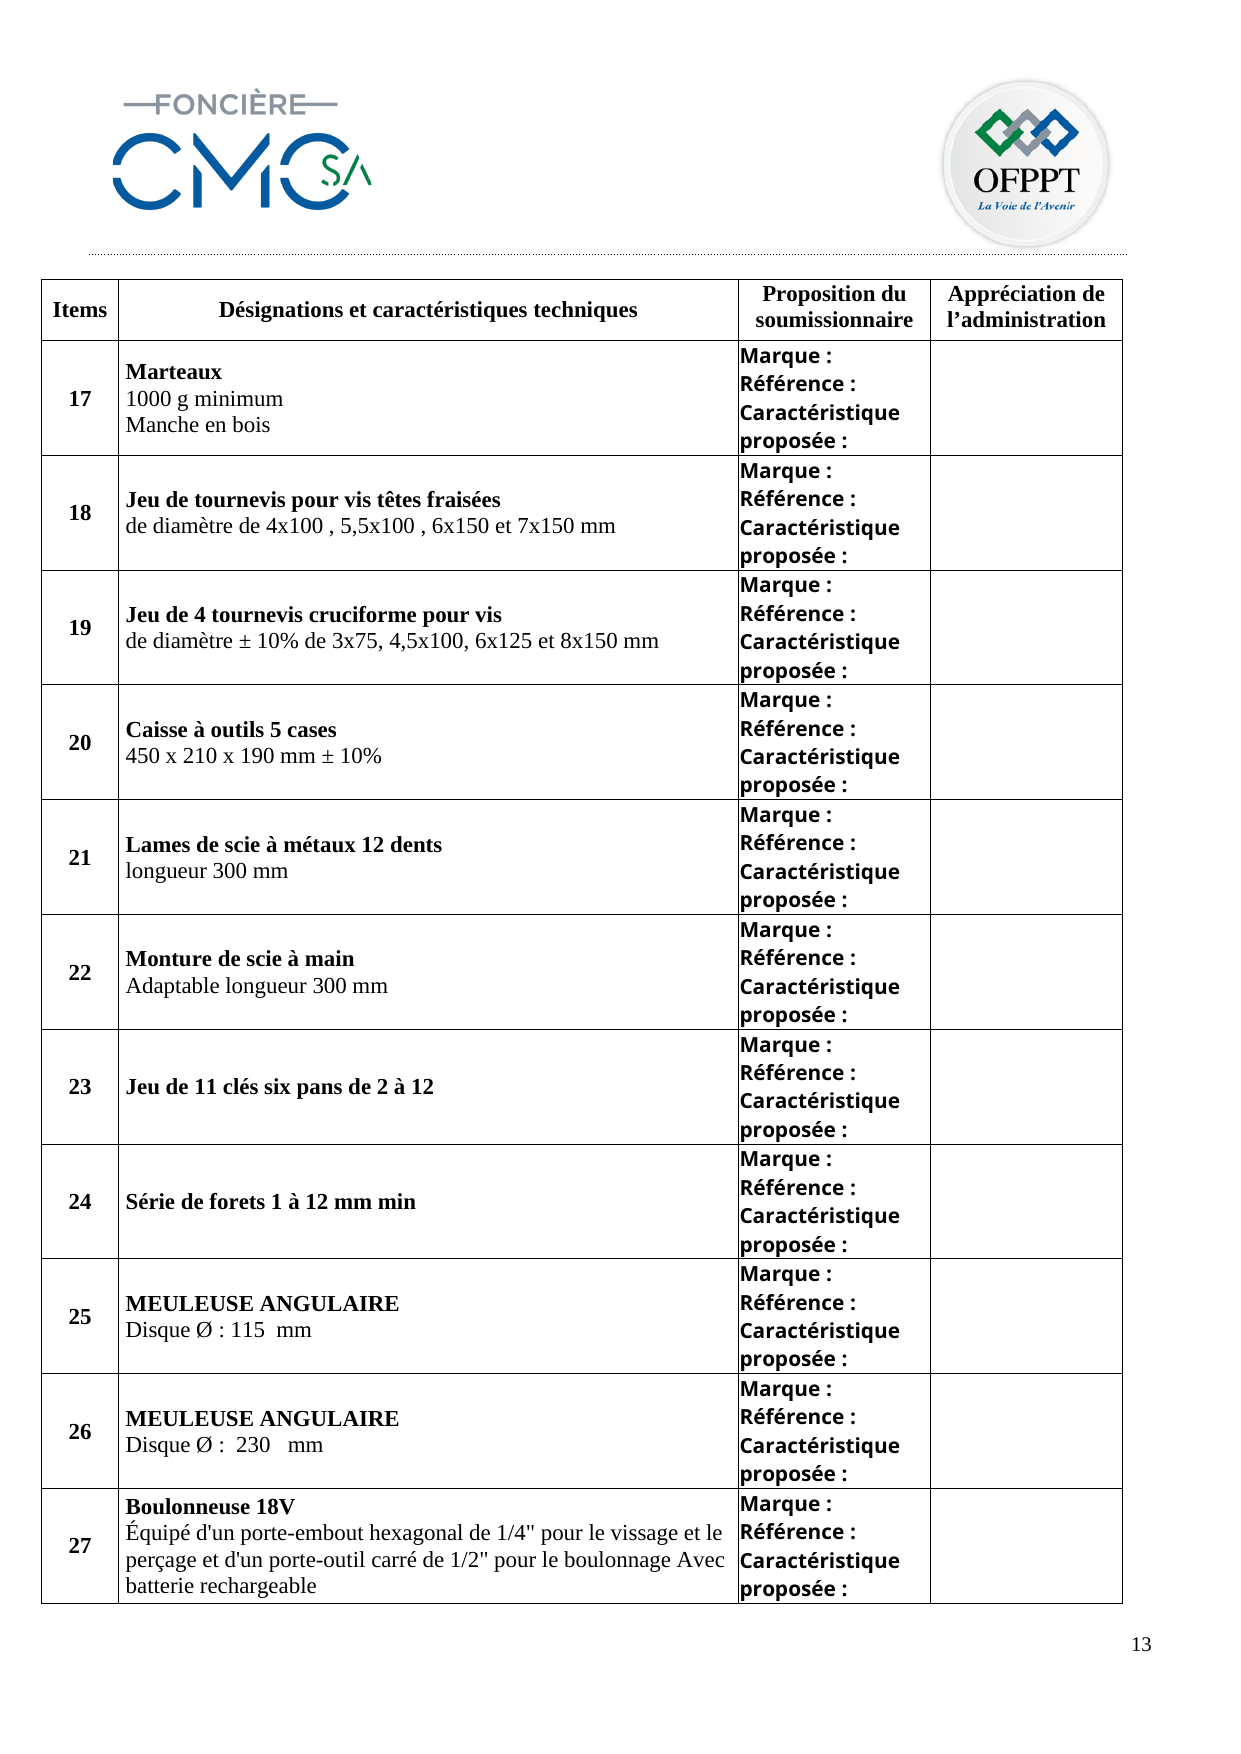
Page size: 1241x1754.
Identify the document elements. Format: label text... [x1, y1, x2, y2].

table_cell Lames de scie à métaux 12 dents longueur 300 mm [119, 800, 738, 914]
table_cell 20 [42, 685, 118, 799]
table_cell Marque : Référence : Caractéristique proposée : [739, 685, 930, 799]
table_cell [931, 571, 1122, 684]
table_cell 24 [42, 1145, 118, 1258]
picture [112, 88, 372, 210]
table_cell Boulonneuse 18V Équipé d'un porte-embout hexagonal de 1/4" pour le vissage et le perçage et d'un porte-outil carré de 1/2" pour le boulonnage Avec batterie rechargeable [119, 1489, 738, 1603]
picture [935, 73, 1116, 254]
table_header Désignations et caractéristiques techniques [119, 280, 738, 340]
table_cell Marque : Référence : Caractéristique proposée : [739, 1145, 930, 1258]
table_cell Monture de scie à main Adaptable longueur 300 mm [119, 915, 738, 1029]
table_cell 21 [42, 800, 118, 914]
table_cell Marque : Référence : Caractéristique proposée : [739, 571, 930, 684]
table_cell [931, 1259, 1122, 1373]
table_cell [931, 1030, 1122, 1143]
table_cell 17 [42, 341, 118, 455]
table_cell [931, 1374, 1122, 1488]
table_cell 26 [42, 1374, 118, 1488]
table_cell [931, 341, 1122, 455]
table_cell Marque : Référence : Caractéristique proposée : [739, 1374, 930, 1488]
table_cell Marque : Référence : Caractéristique proposée : [739, 1259, 930, 1373]
table_cell Jeu de tournevis pour vis têtes fraisées de diamètre de 4x100 , 5,5x100 , 6x150 et 7x150 mm [119, 456, 738, 569]
table_cell 25 [42, 1259, 118, 1373]
table_cell 18 [42, 456, 118, 569]
table_cell 23 [42, 1030, 118, 1143]
table_cell 22 [42, 915, 118, 1029]
table_cell Marque : Référence : Caractéristique proposée : [739, 915, 930, 1029]
table_cell MEULEUSE ANGULAIRE Disque Ø : 115 mm [119, 1259, 738, 1373]
table_cell [931, 685, 1122, 799]
table_cell Marque : Référence : Caractéristique proposée : [739, 1030, 930, 1143]
table_cell [931, 1145, 1122, 1258]
table_cell Marque : Référence : Caractéristique proposée : [739, 800, 930, 914]
table_cell [931, 1489, 1122, 1603]
table_header Proposition du soumissionnaire [739, 280, 930, 340]
table_cell Marque : Référence : Caractéristique proposée : [739, 341, 930, 455]
table_cell Jeu de 11 clés six pans de 2 à 12 [119, 1030, 738, 1143]
table_cell 19 [42, 571, 118, 684]
table_cell [931, 456, 1122, 569]
table_cell Marque : Référence : Caractéristique proposée : [739, 456, 930, 569]
table_header Appréciation de l’administration [931, 280, 1122, 340]
table_cell MEULEUSE ANGULAIRE Disque Ø : 230 mm [119, 1374, 738, 1488]
table_cell [931, 915, 1122, 1029]
table_cell Jeu de 4 tournevis cruciforme pour vis de diamètre ± 10% de 3x75, 4,5x100, 6x125 et 8x150 mm [119, 571, 738, 684]
table_cell Marteaux 1000 g minimum Manche en bois [119, 341, 738, 455]
table_cell [931, 800, 1122, 914]
table_cell 27 [42, 1489, 118, 1603]
table_cell Marque : Référence : Caractéristique proposée : [739, 1489, 930, 1603]
table_header Items [42, 280, 118, 340]
table_cell Caisse à outils 5 cases 450 x 210 x 190 mm ± 10% [119, 685, 738, 799]
table_cell Série de forets 1 à 12 mm min [119, 1145, 738, 1258]
